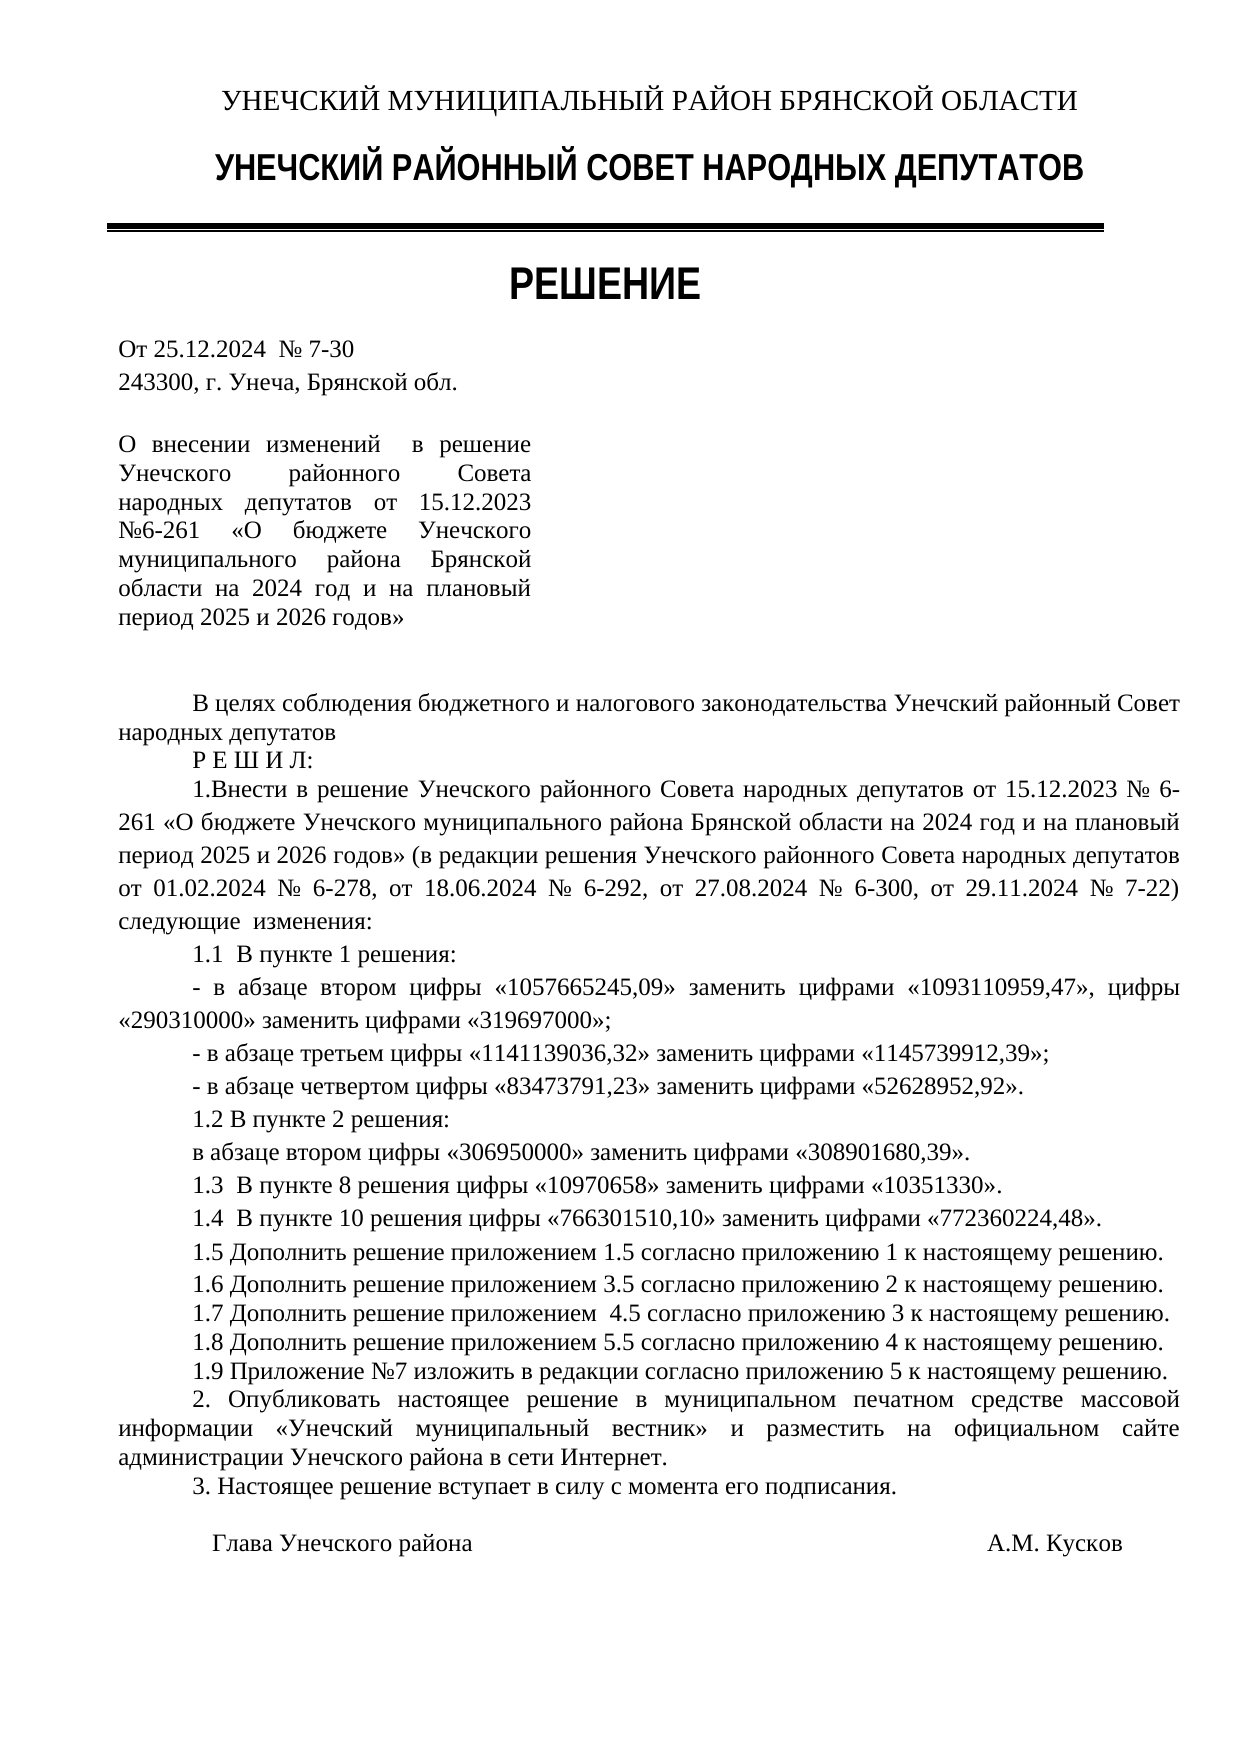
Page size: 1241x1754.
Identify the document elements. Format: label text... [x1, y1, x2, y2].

text В целях соблюдения бюджетного и налогового законодательства Унечский районный Совет народных депутатов [118, 688, 1181, 746]
text 3. Настоящее решение вступает в силу с момента его подписания. [118, 1471, 1181, 1499]
text Глава Унечского района А.М. Кусков [118, 1528, 1181, 1557]
list В пункте 1 решения: [118, 939, 1181, 968]
list - в абзаце втором цифры «1057665245,09» заменить цифрами «1093110959,47», цифры «290310000» заменить цифрами «319697000»; [118, 972, 1181, 1034]
list В пункте 10 решения цифры «766301510,10» заменить цифрами «772360224,48». [118, 1203, 1181, 1232]
table_cell От 25.12.2024 № 7-30 243300, г. Унеча, Брянской обл. [107, 335, 687, 401]
text 1.5 Дополнить решение приложением 1.5 согласно приложению 1 к настоящему решению. [192, 1237, 1181, 1265]
text Р Е Ш И Л: [118, 746, 1181, 774]
list - в абзаце четвертом цифры «83473791,23» заменить цифрами «52628952,92». [118, 1071, 1181, 1100]
list В пункте 8 решения цифры «10970658» заменить цифрами «10351330». [118, 1171, 1181, 1199]
list В пункте 2 решения: [192, 1104, 1181, 1133]
list - в абзаце третьем цифры «1141139036,32» заменить цифрами «1145739912,39»; [118, 1038, 1181, 1067]
table_header РЕШЕНИЕ [107, 232, 1104, 334]
text 1.Внести в решение Унечского районного Совета народных депутатов от 15.12.2023 № 6-261 «О бюджете Унечского муниципального района Брянской области на 2024 год и на плановый период 2025 и 2026 годов» (в редакции решения Унечского районного Совета народных депутатов от 01.02.2024 № 6-278, от 18.06.2024 № 6-292, от 27.08.2024 № 6-300, от 29.11.2024 № 7-22) следующие изменения: [118, 774, 1181, 935]
list 1.9 Приложение №7 изложить в редакции согласно приложению 5 к настоящему решению. [118, 1356, 1181, 1384]
title Унечский муниципальный район БРЯНСКой ОБЛАСТи [118, 83, 1181, 116]
list 1.7 Дополнить решение приложением 4.5 согласно приложению 3 к настоящему решению. [118, 1298, 1181, 1327]
subtitle УНЕЧСКИЙ РАЙОННЫЙ СОВЕТ НАРОДНЫХ ДЕПУТАТОВ [118, 146, 1181, 188]
text О внесении изменений в решение Унечского районного Совета народных депутатов от 15.12.2023 №6-261 «О бюджете Унечского муниципального района Брянской области на 2024 год и на плановый период 2025 и 2026 годов» [118, 429, 532, 631]
list 2. Опубликовать настоящее решение в муниципальном печатном средстве массовой информации «Унечский муниципальный вестник» и разместить на официальном сайте администрации Унечского района в сети Интернет. [118, 1384, 1181, 1471]
text в абзаце втором цифры «306950000» заменить цифрами «308901680,39». [118, 1137, 1181, 1166]
list 1.8 Дополнить решение приложением 5.5 согласно приложению 4 к настоящему решению. [118, 1327, 1181, 1356]
text 1.6 Дополнить решение приложением 3.5 согласно приложению 2 к настоящему решению. [118, 1269, 1181, 1298]
